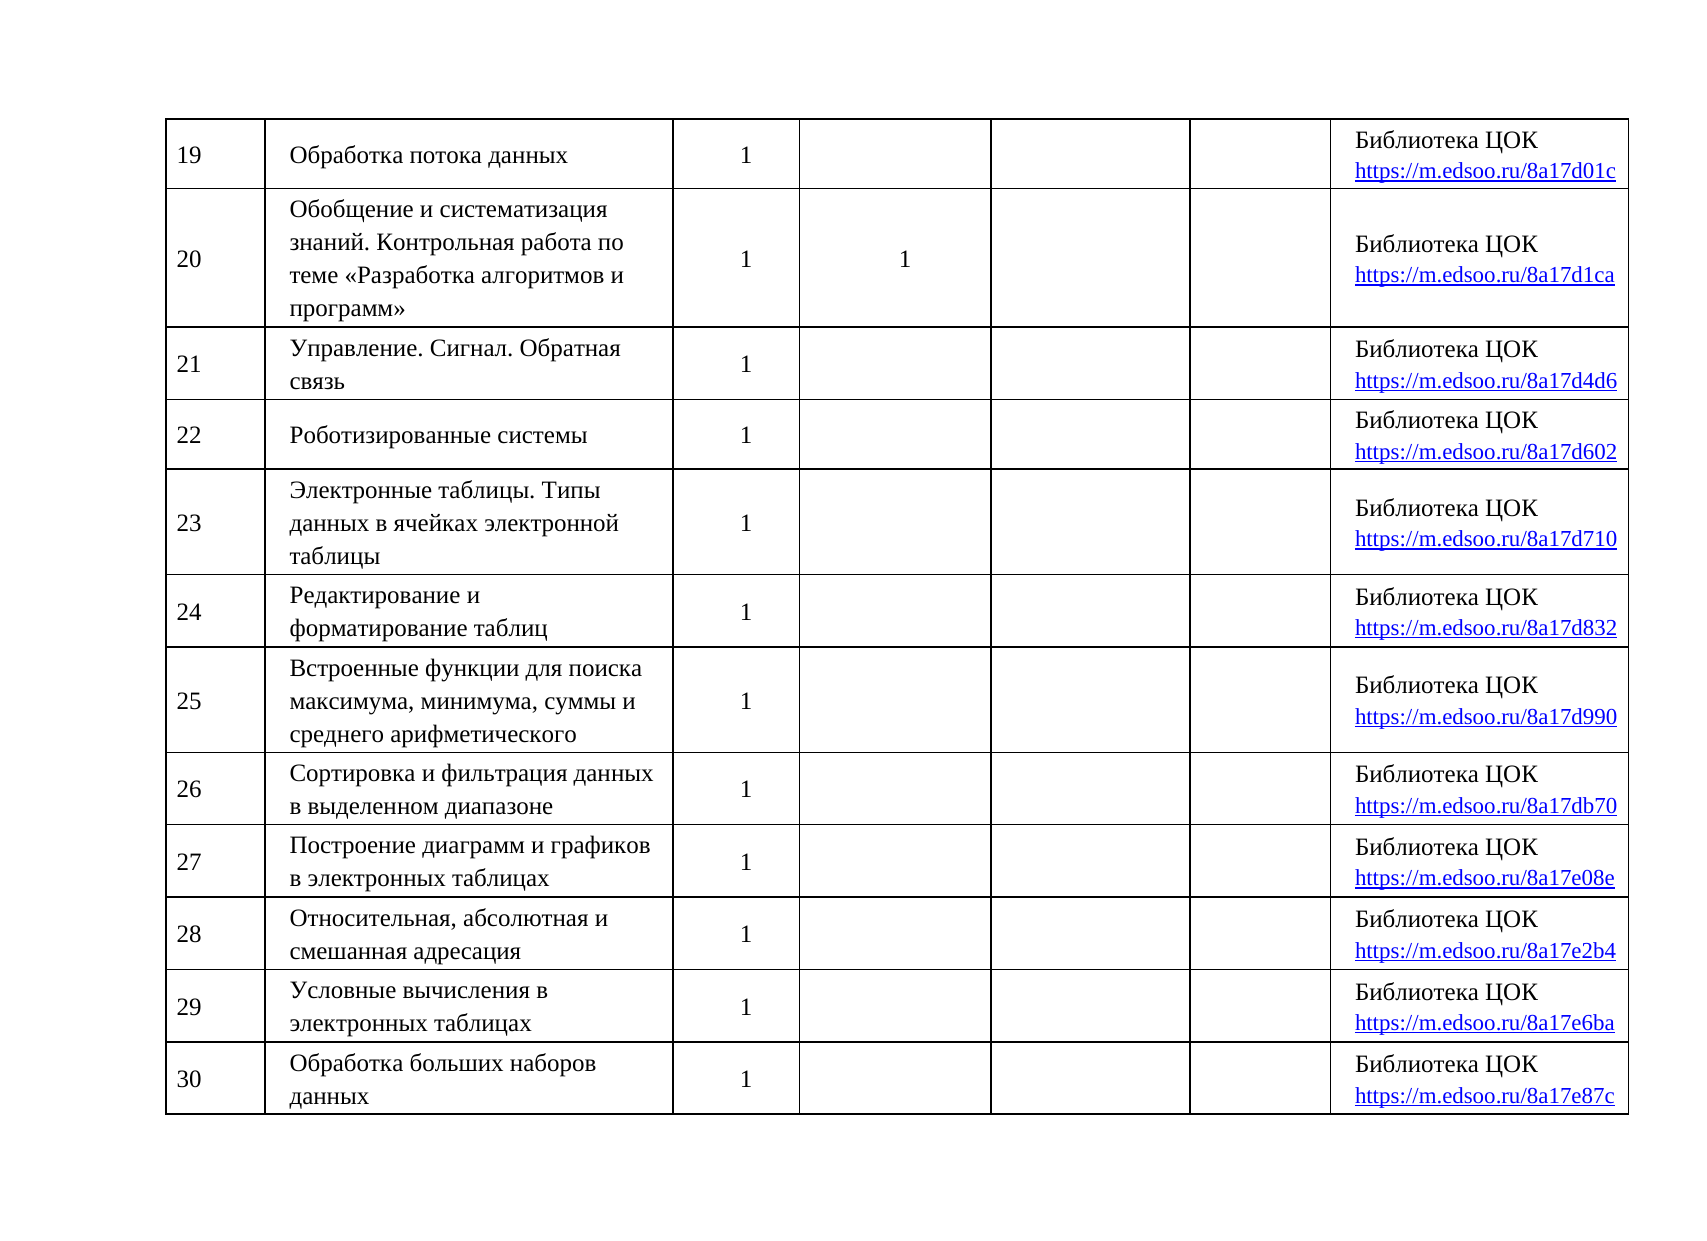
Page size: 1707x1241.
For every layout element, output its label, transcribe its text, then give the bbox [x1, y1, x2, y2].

table_cell 23 [167, 470, 264, 573]
table_cell [800, 825, 990, 896]
table_cell Библиотека ЦОК https://m.edsoo.ru/8a17d710 [1331, 470, 1628, 573]
table_cell 1 [674, 898, 799, 968]
table_cell [1191, 753, 1330, 824]
table_cell [800, 575, 990, 646]
table_cell [800, 898, 990, 968]
table_cell Библиотека ЦОК https://m.edsoo.ru/8a17e6ba [1331, 970, 1628, 1041]
table_cell Сортировка и фильтрация данных в выделенном диапазоне [266, 753, 672, 824]
table_cell Обобщение и систематизация знаний. Контрольная работа по теме «Разработка алгоритмов и программ» [266, 189, 672, 326]
table_cell Библиотека ЦОК https://m.edsoo.ru/8a17e08e [1331, 825, 1628, 896]
table_cell Относительная, абсолютная и смешанная адресация [266, 898, 672, 968]
table_cell [992, 898, 1189, 968]
table_cell [800, 470, 990, 573]
table_cell Условные вычисления в электронных таблицах [266, 970, 672, 1041]
table_cell [992, 648, 1189, 751]
table_cell 24 [167, 575, 264, 646]
table_cell 30 [167, 1043, 264, 1113]
table_cell Библиотека ЦОК https://m.edsoo.ru/8a17e2b4 [1331, 898, 1628, 968]
table_cell 1 [800, 189, 990, 326]
table_cell 1 [674, 470, 799, 573]
table_cell [1191, 470, 1330, 573]
table_cell 27 [167, 825, 264, 896]
table_cell Встроенные функции для поиска максимума, минимума, суммы и среднего арифметического [266, 648, 672, 751]
table_cell Библиотека ЦОК https://m.edsoo.ru/8a17db70 [1331, 753, 1628, 824]
table_cell [1191, 1043, 1330, 1113]
table_cell Библиотека ЦОК https://m.edsoo.ru/8a17d1ca [1331, 189, 1628, 326]
table_cell Библиотека ЦОК https://m.edsoo.ru/8a17d990 [1331, 648, 1628, 751]
table_cell 1 [674, 648, 799, 751]
table_cell 20 [167, 189, 264, 326]
table_cell [992, 400, 1189, 468]
table_cell [992, 120, 1189, 188]
table_cell [1191, 575, 1330, 646]
table_cell 1 [674, 400, 799, 468]
table_cell [992, 825, 1189, 896]
table_cell Библиотека ЦОК https://m.edsoo.ru/8a17e87c [1331, 1043, 1628, 1113]
table_cell [1191, 648, 1330, 751]
table_cell [1191, 400, 1330, 468]
table_cell 26 [167, 753, 264, 824]
table_cell 1 [674, 753, 799, 824]
table_cell 28 [167, 898, 264, 968]
table_cell 1 [674, 120, 799, 188]
table_cell Библиотека ЦОК https://m.edsoo.ru/8a17d602 [1331, 400, 1628, 468]
table_cell 19 [167, 120, 264, 188]
table_cell Библиотека ЦОК https://m.edsoo.ru/8a17d4d6 [1331, 328, 1628, 398]
table_cell [800, 328, 990, 398]
table_cell Библиотека ЦОК https://m.edsoo.ru/8a17d01c [1331, 120, 1628, 188]
table_cell Редактирование и форматирование таблиц [266, 575, 672, 646]
table_cell Электронные таблицы. Типы данных в ячейках электронной таблицы [266, 470, 672, 573]
table_cell [1191, 825, 1330, 896]
table_cell 1 [674, 189, 799, 326]
table_cell 25 [167, 648, 264, 751]
table_cell 1 [674, 328, 799, 398]
table_cell 1 [674, 825, 799, 896]
table_cell 22 [167, 400, 264, 468]
table_cell [992, 575, 1189, 646]
table_cell Библиотека ЦОК https://m.edsoo.ru/8a17d832 [1331, 575, 1628, 646]
table_cell [800, 1043, 990, 1113]
table_cell [992, 189, 1189, 326]
table_cell [800, 753, 990, 824]
table_cell [992, 1043, 1189, 1113]
table_cell 1 [674, 1043, 799, 1113]
table_cell [1191, 970, 1330, 1041]
table_cell [1191, 328, 1330, 398]
table_cell [800, 120, 990, 188]
table_cell 1 [674, 970, 799, 1041]
table_cell [992, 470, 1189, 573]
table_cell [1191, 120, 1330, 188]
table_cell 21 [167, 328, 264, 398]
table_cell Построение диаграмм и графиков в электронных таблицах [266, 825, 672, 896]
table_cell Обработка больших наборов данных [266, 1043, 672, 1113]
table_cell [1191, 189, 1330, 326]
table_cell Управление. Сигнал. Обратная связь [266, 328, 672, 398]
table_cell [992, 328, 1189, 398]
table_cell [800, 970, 990, 1041]
table_cell [992, 970, 1189, 1041]
table_cell [992, 753, 1189, 824]
table_cell [800, 400, 990, 468]
table_cell Роботизированные системы [266, 400, 672, 468]
table_cell 29 [167, 970, 264, 1041]
table_cell 1 [674, 575, 799, 646]
table_cell Обработка потока данных [266, 120, 672, 188]
table_cell [1191, 898, 1330, 968]
table_cell [800, 648, 990, 751]
